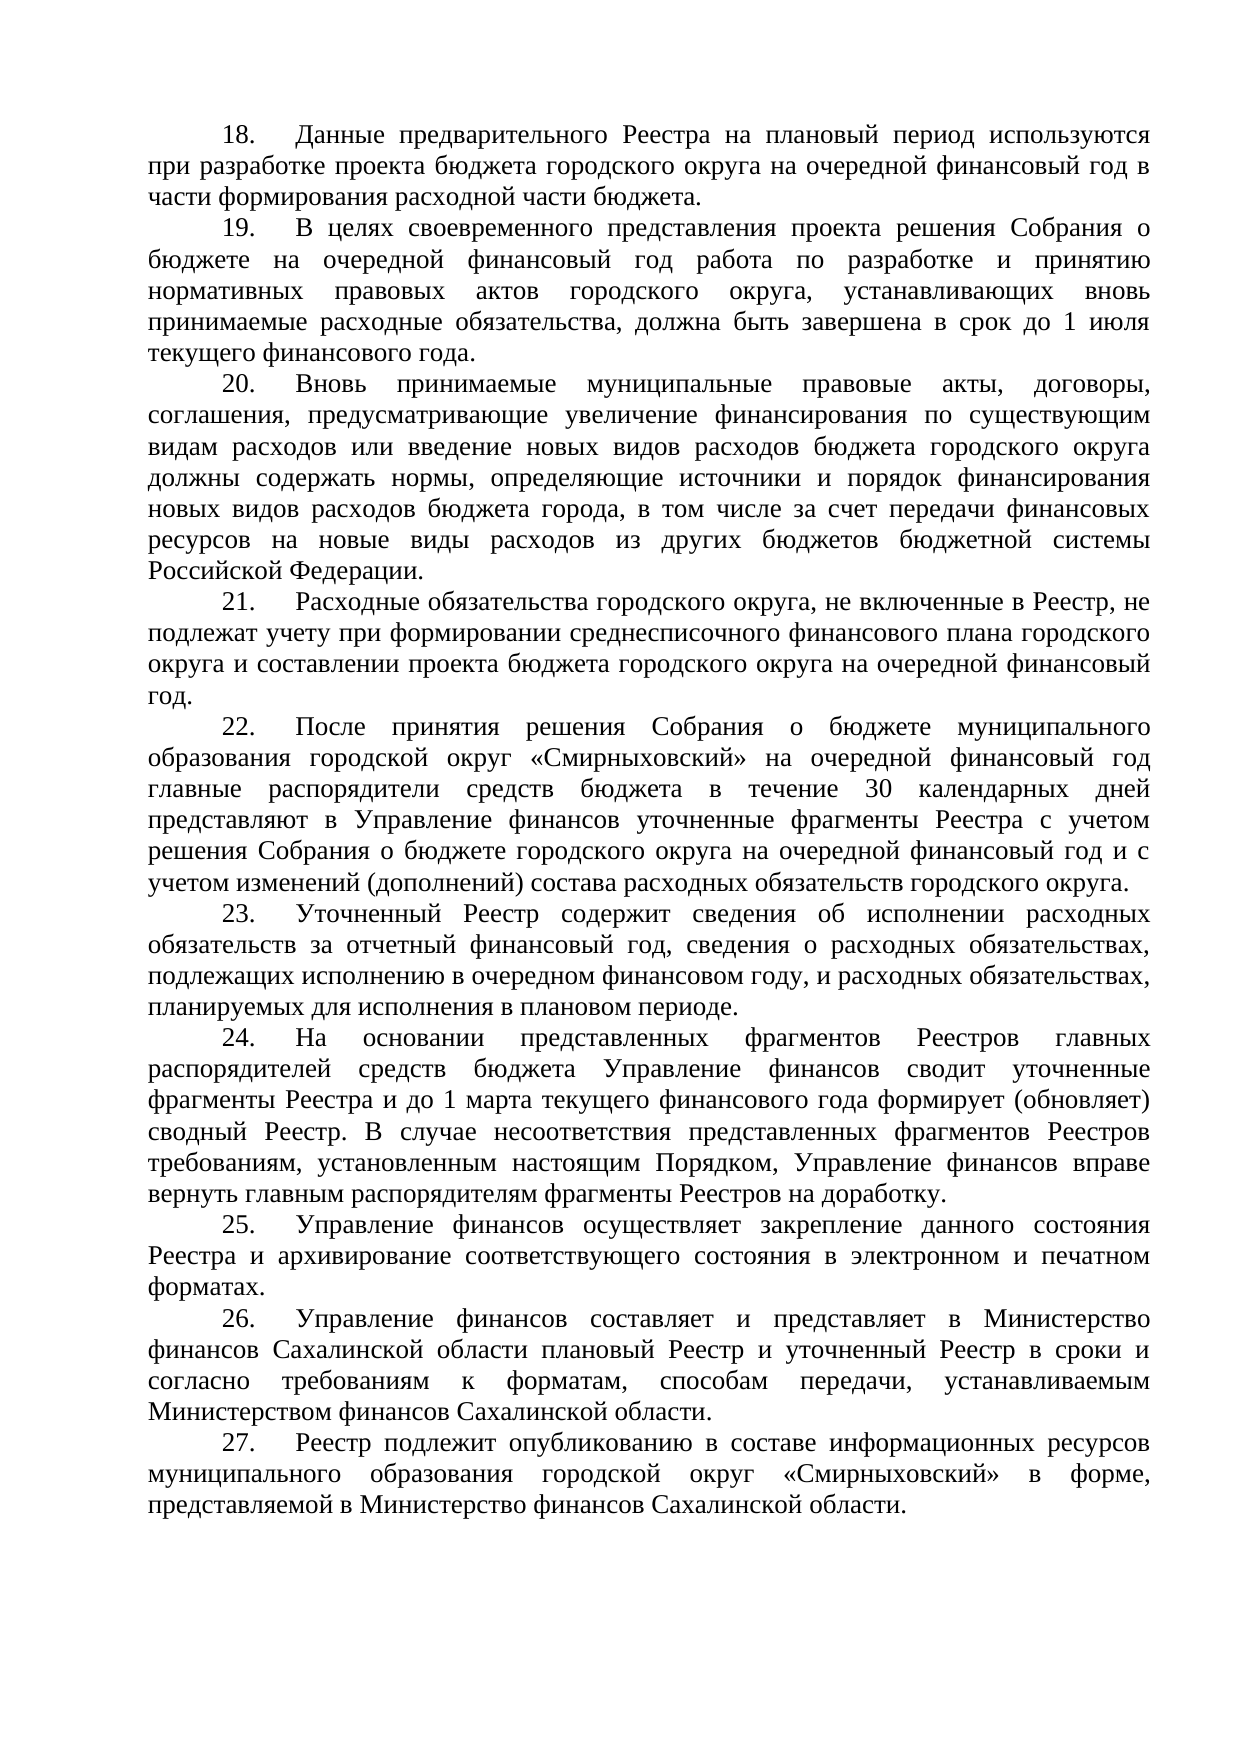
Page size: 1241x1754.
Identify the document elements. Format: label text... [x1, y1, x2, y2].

list В целях своевременного представления проекта решения Собрания о бюджете на очередной финансовый год работа по разработке и принятию нормативных правовых актов городского округа, устанавливающих вновь принимаемые расходные обязательства, должна быть завершена в срок до 1 июля текущего финансового года. [148, 212, 1152, 367]
list Данные предварительного Реестра на плановый период используются при разработке проекта бюджета городского округа на очередной финансовый год в части формирования расходной части бюджета. [148, 118, 1152, 212]
list На основании представленных фрагментов Реестров главных распорядителей средств бюджета Управление финансов сводит уточненные фрагменты Реестра и до 1 марта текущего финансового года формирует (обновляет) сводный Реестр. В случае несоответствия представленных фрагментов Реестров требованиям, установленным настоящим Порядком, Управление финансов вправе вернуть главным распорядителям фрагменты Реестров на доработку. [148, 1021, 1152, 1208]
list Управление финансов составляет и представляет в Министерство финансов Сахалинской области плановый Реестр и уточненный Реестр в сроки и согласно требованиям к форматам, способам передачи, устанавливаемым Министерством финансов Сахалинской области. [148, 1302, 1152, 1426]
list Реестр подлежит опубликованию в составе информационных ресурсов муниципального образования городской округ «Смирныховский» в форме, представляемой в Министерство финансов Сахалинской области. [148, 1426, 1152, 1520]
list Расходные обязательства городского округа, не включенные в Реестр, не подлежат учету при формировании среднесписочного финансового плана городского округа и составлении проекта бюджета городского округа на очередной финансовый год. [148, 585, 1152, 710]
list Управление финансов осуществляет закрепление данного состояния Реестра и архивирование соответствующего состояния в электронном и печатном форматах. [148, 1208, 1152, 1302]
list После принятия решения Собрания о бюджете муниципального образования городской округ «Смирныховский» на очередной финансовый год главные распорядители средств бюджета в течение 30 календарных дней представляют в Управление финансов уточненные фрагменты Реестра с учетом решения Собрания о бюджете городского округа на очередной финансовый год и с учетом изменений (дополнений) состава расходных обязательств городского округа. [148, 710, 1152, 897]
list Вновь принимаемые муниципальные правовые акты, договоры, соглашения, предусматривающие увеличение финансирования по существующим видам расходов или введение новых видов расходов бюджета городского округа должны содержать нормы, определяющие источники и порядок финансирования новых видов расходов бюджета города, в том числе за счет передачи финансовых ресурсов на новые виды расходов из других бюджетов бюджетной системы Российской Федерации. [148, 367, 1152, 585]
list Уточненный Реестр содержит сведения об исполнении расходных обязательств за отчетный финансовый год, сведения о расходных обязательствах, подлежащих исполнению в очередном финансовом году, и расходных обязательствах, планируемых для исполнения в плановом периоде. [148, 897, 1152, 1021]
